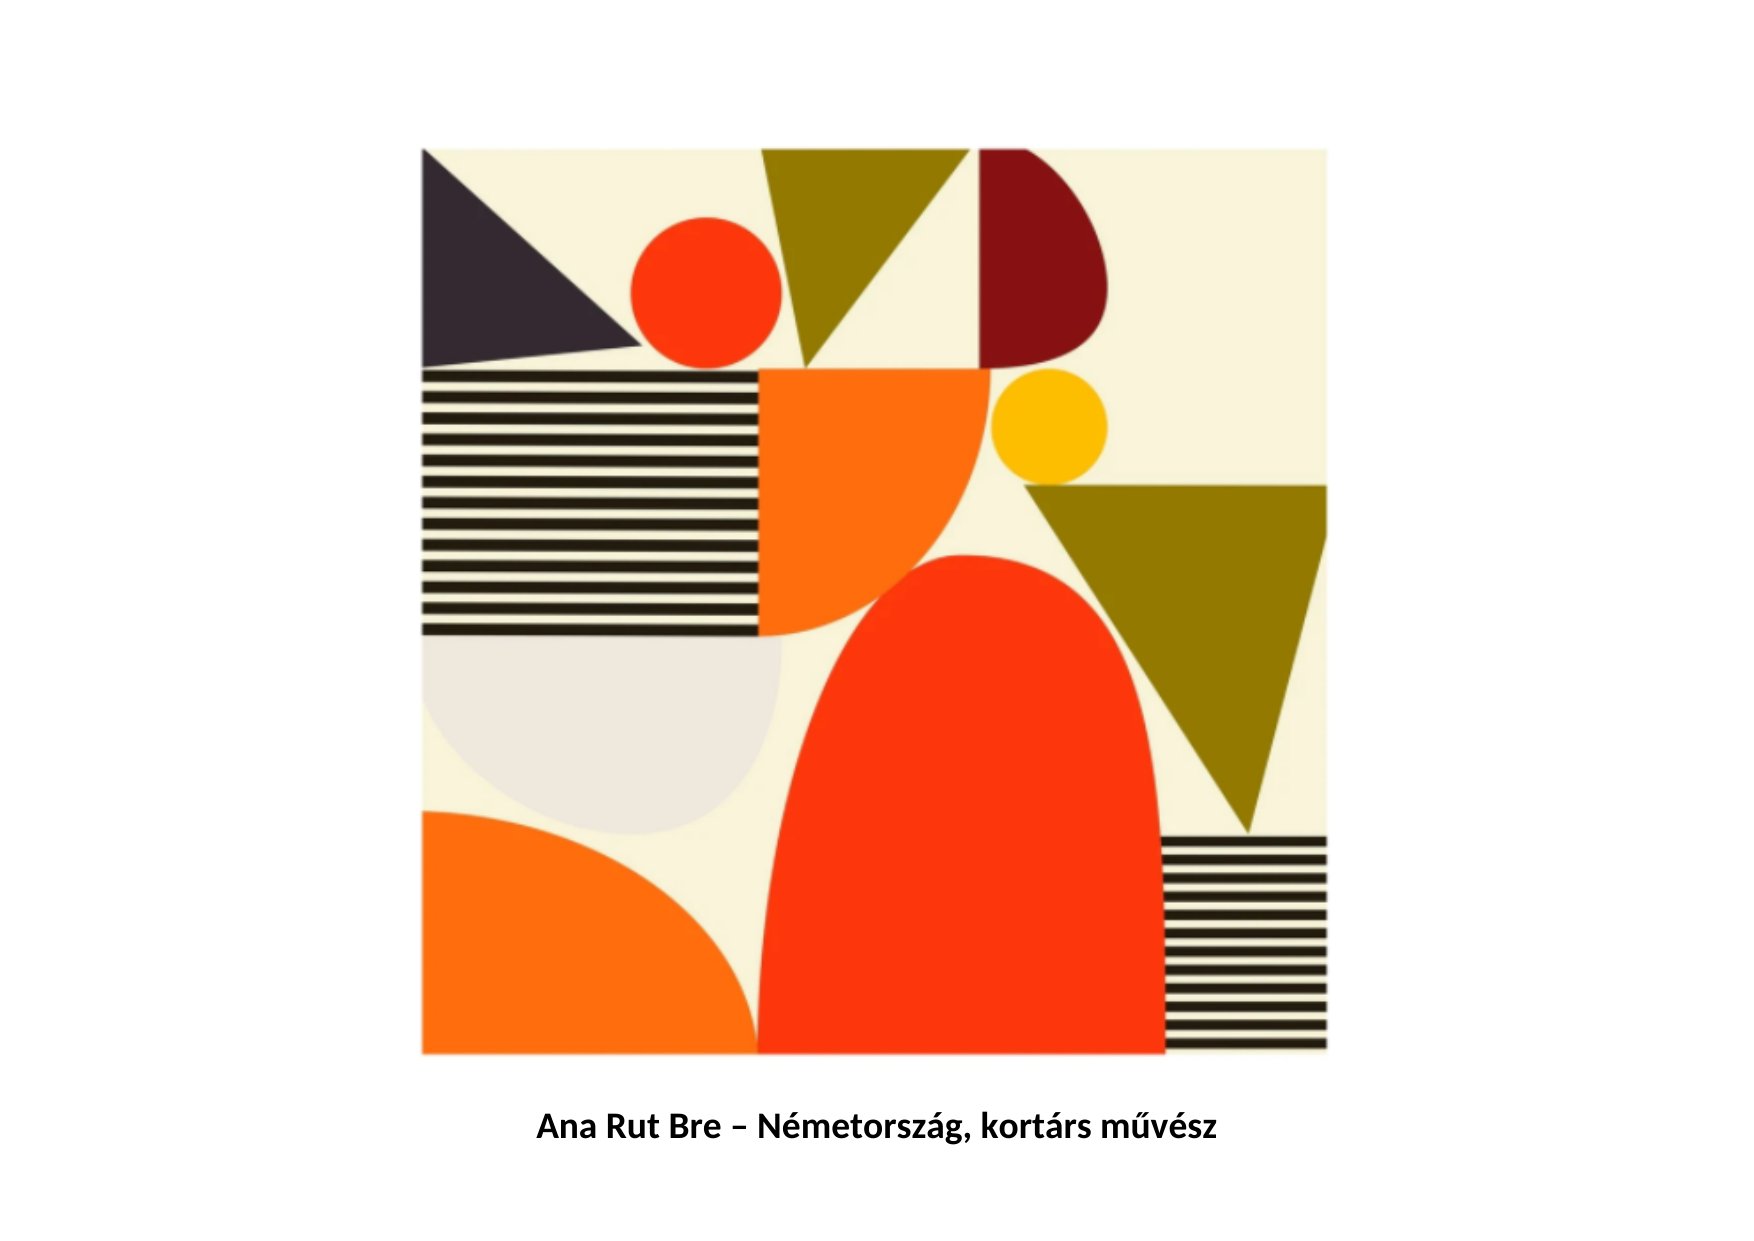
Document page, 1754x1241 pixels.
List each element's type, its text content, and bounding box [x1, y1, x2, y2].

text Ana Rut Bre – Németország, kortárs művész [75, 1102, 1679, 1148]
picture [403, 125, 1351, 1078]
